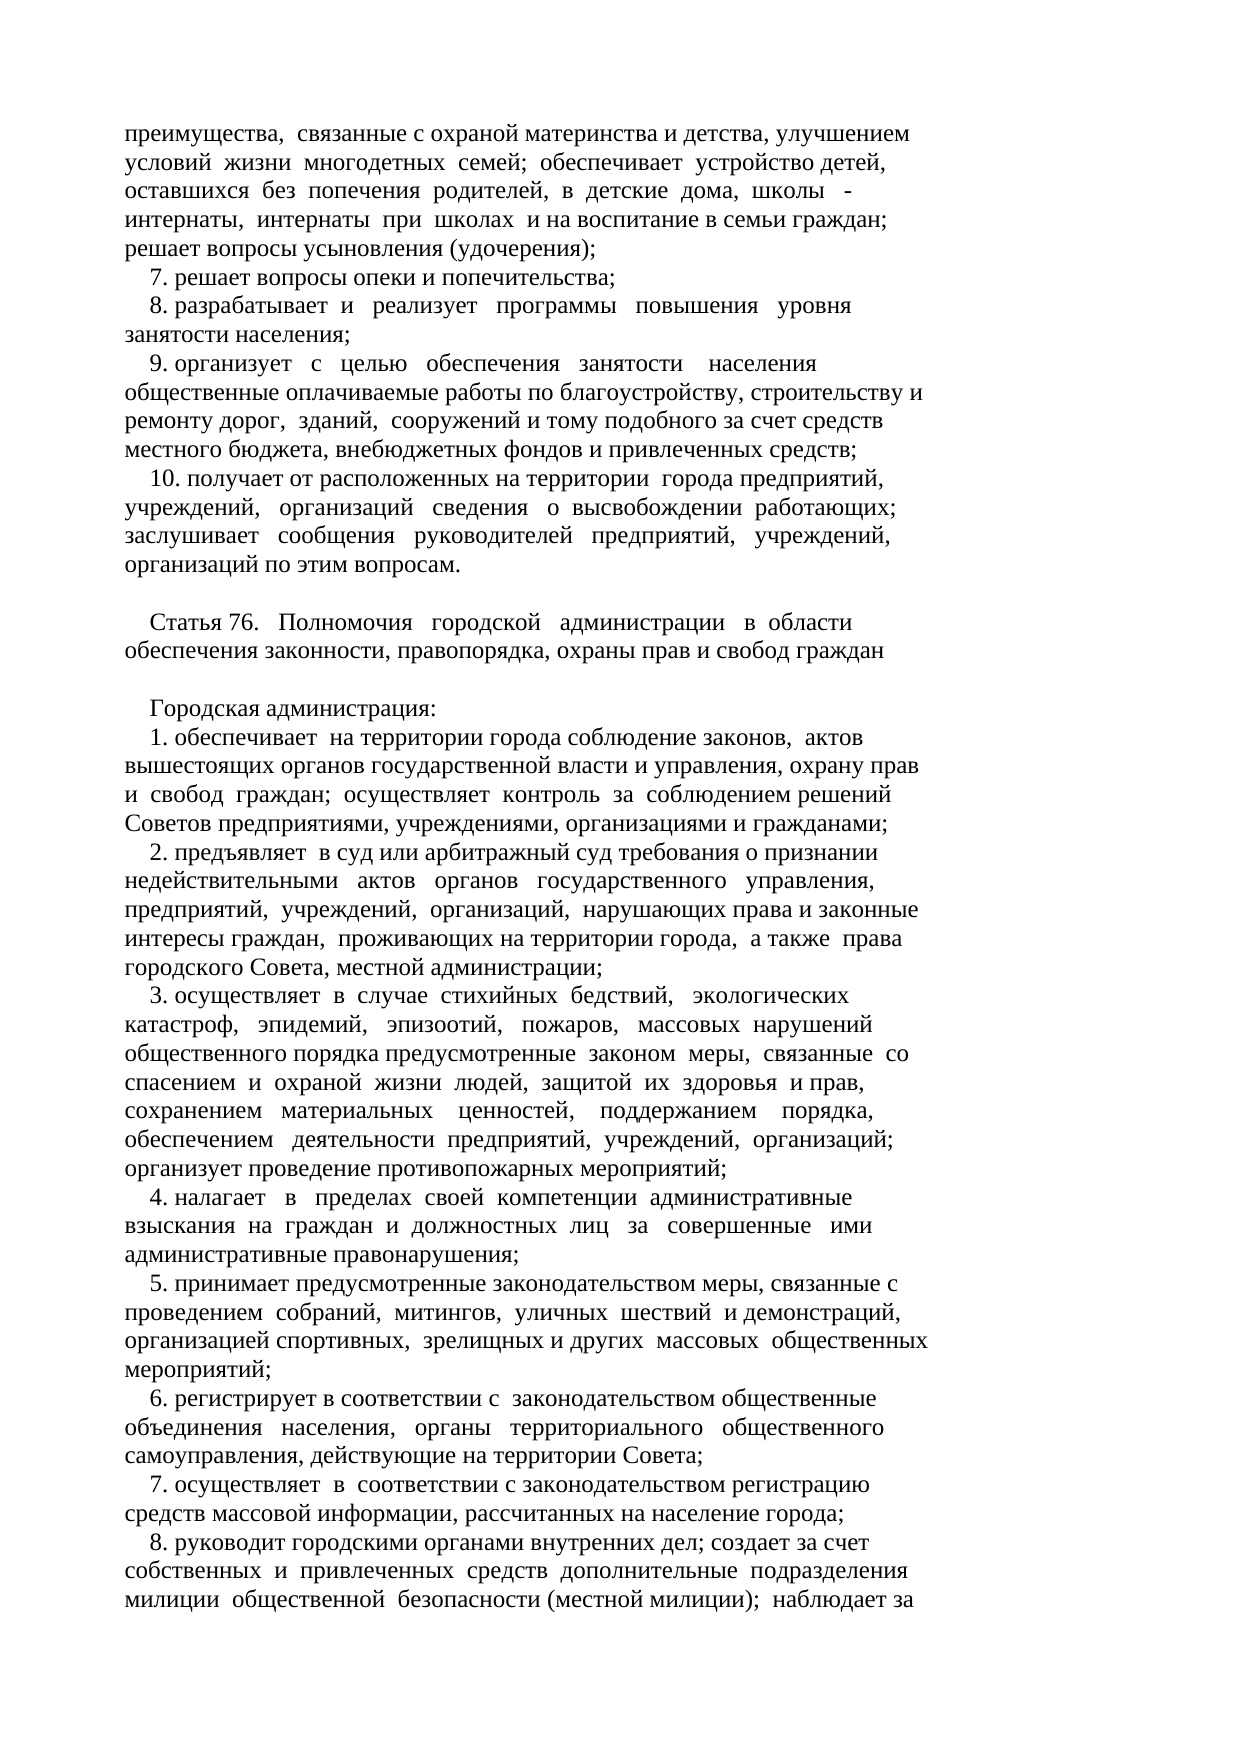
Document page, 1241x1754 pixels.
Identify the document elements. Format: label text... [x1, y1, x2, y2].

text недействительными актов органов государственного управления, [118, 866, 1122, 894]
text организаций по этим вопросам. [118, 549, 1122, 578]
text оставшихся без попечения родителей, в детские дома, школы - [118, 176, 1122, 204]
text общественные оплачиваемые работы по благоустройству, строительству и [118, 377, 1122, 406]
text самоуправления, действующие на территории Совета; [118, 1441, 1122, 1469]
text катастроф, эпидемий, эпизоотий, пожаров, массовых нарушений [118, 1009, 1122, 1038]
text средств массовой информации, рассчитанных на население города; [118, 1498, 1122, 1527]
text вышестоящих органов государственной власти и управления, охрану прав [118, 751, 1122, 779]
text спасением и охраной жизни людей, защитой их здоровья и прав, [118, 1067, 1122, 1096]
text 4. налагает в пределах своей компетенции административные [118, 1182, 1122, 1211]
text занятости населения; [118, 319, 1122, 348]
text 5. принимает предусмотренные законодательством меры, связанные с [118, 1268, 1122, 1297]
text 7. осуществляет в соответствии с законодательством регистрацию [118, 1469, 1122, 1498]
text милиции общественной безопасности (местной милиции); наблюдает за [118, 1584, 1122, 1613]
text 8. разрабатывает и реализует программы повышения уровня [118, 291, 1122, 319]
text интересы граждан, проживающих на территории города, а также права [118, 923, 1122, 952]
text взыскания на граждан и должностных лиц за совершенные ими [118, 1211, 1122, 1239]
text организацией спортивных, зрелищных и других массовых общественных [118, 1326, 1122, 1354]
text условий жизни многодетных семей; обеспечивает устройство детей, [118, 147, 1122, 176]
text обеспечением деятельности предприятий, учреждений, организаций; [118, 1124, 1122, 1153]
text мероприятий; [118, 1354, 1122, 1383]
text 1. обеспечивает на территории города соблюдение законов, актов [118, 722, 1122, 751]
text 8. руководит городскими органами внутренних дел; создает за счет [118, 1527, 1122, 1556]
text учреждений, организаций сведения о высвобождении работающих; [118, 492, 1122, 521]
text общественного порядка предусмотренные законом меры, связанные со [118, 1038, 1122, 1067]
text объединения населения, органы территориального общественного [118, 1412, 1122, 1441]
text интернаты, интернаты при школах и на воспитание в семьи граждан; [118, 204, 1122, 233]
text преимущества, связанные с охраной материнства и детства, улучшением [118, 118, 1122, 147]
text решает вопросы усыновления (удочерения); [118, 233, 1122, 262]
text 10. получает от расположенных на территории города предприятий, [118, 463, 1122, 492]
text обеспечения законности, правопорядка, охраны прав и свобод граждан [118, 636, 1122, 664]
text организует проведение противопожарных мероприятий; [118, 1153, 1122, 1182]
text Статья 76. Полномочия городской администрации в области [118, 607, 1122, 636]
text 6. регистрирует в соответствии с законодательством общественные [118, 1383, 1122, 1412]
text собственных и привлеченных средств дополнительные подразделения [118, 1556, 1122, 1584]
text и свобод граждан; осуществляет контроль за соблюдением решений [118, 779, 1122, 808]
text ремонту дорог, зданий, сооружений и тому подобного за счет средств [118, 406, 1122, 434]
text сохранением материальных ценностей, поддержанием порядка, [118, 1096, 1122, 1124]
text проведением собраний, митингов, уличных шествий и демонстраций, [118, 1297, 1122, 1326]
text 2. предъявляет в суд или арбитражный суд требования о признании [118, 837, 1122, 866]
text предприятий, учреждений, организаций, нарушающих права и законные [118, 894, 1122, 923]
text 3. осуществляет в случае стихийных бедствий, экологических [118, 981, 1122, 1009]
text заслушивает сообщения руководителей предприятий, учреждений, [118, 521, 1122, 549]
text городского Совета, местной администрации; [118, 952, 1122, 981]
text административные правонарушения; [118, 1239, 1122, 1268]
text 7. решает вопросы опеки и попечительства; [118, 262, 1122, 291]
text 9. организует с целью обеспечения занятости населения [118, 348, 1122, 377]
text Советов предприятиями, учреждениями, организациями и гражданами; [118, 808, 1122, 837]
text Городская администрация: [118, 693, 1122, 722]
text местного бюджета, внебюджетных фондов и привлеченных средств; [118, 434, 1122, 463]
